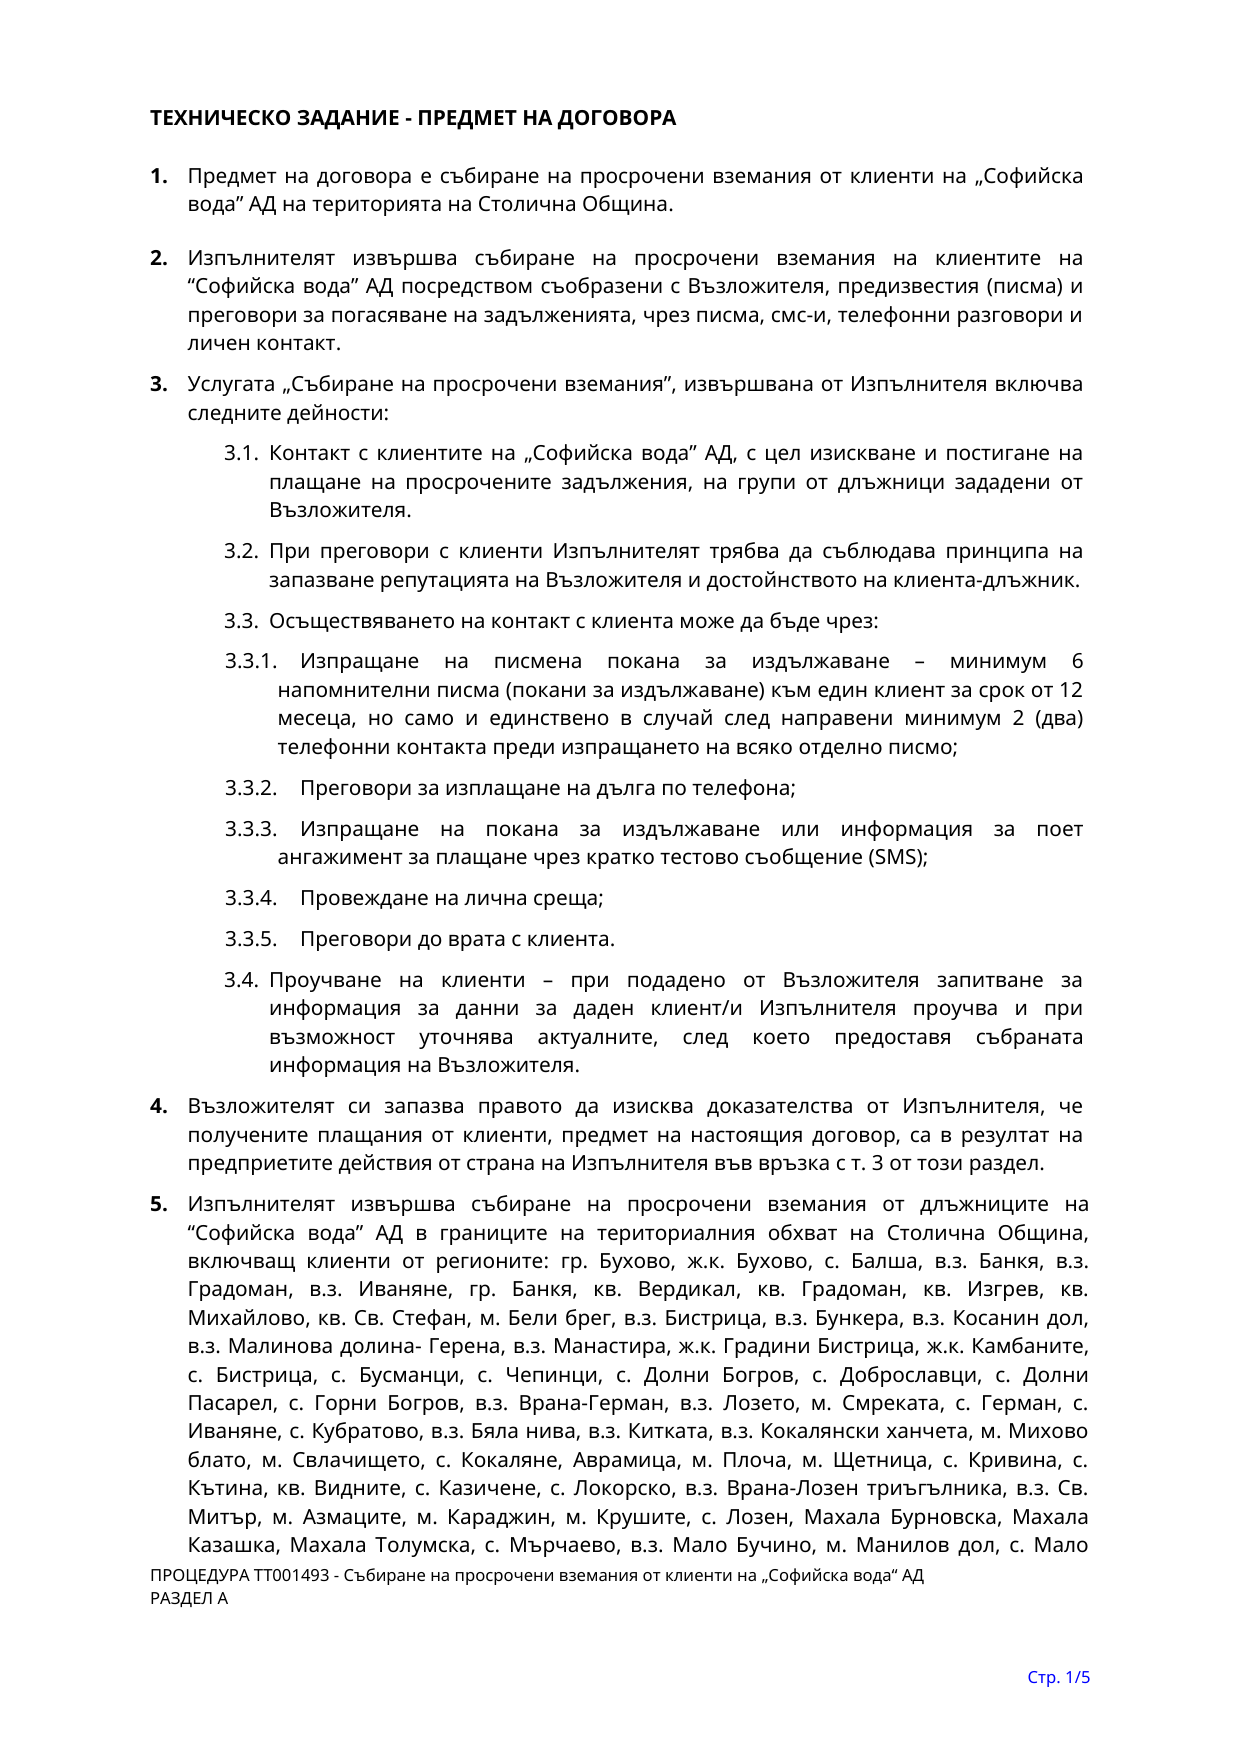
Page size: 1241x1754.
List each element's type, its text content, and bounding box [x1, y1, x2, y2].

list Провеждане на лична среща; [225, 883, 1084, 912]
list Контакт с клиентите на „Софийска вода” АД, с цел изискване и постигане на плащане на просрочените задължения, на групи от длъжници зададени от Възложителя. [224, 438, 1084, 524]
list Услугата „Събиране на просрочени вземания”, извършвана от Изпълнителя включва следните дейности: [150, 369, 1084, 426]
list При преговори с клиенти Изпълнителят трябва да съблюдава принципа на запазване репутацията на Възложителя и достойнството на клиента-длъжник. [224, 536, 1084, 593]
list Изпращане на писмена покана за издължаване – минимум 6 напомнителни писма (покани за издължаване) към един клиент за срок от 12 месеца, но само и единствено в случай след направени минимум 2 (два) телефонни контакта преди изпращането на всяко отделно писмо; [225, 647, 1084, 760]
list Възложителят си запазва правото да изисква доказателства от Изпълнителя, че получените плащания от клиенти, предмет на настоящия договор, са в резултат на предприетите действия от страна на Изпълнителя във връзка с т. 3 от този раздел. [150, 1091, 1084, 1177]
list Изпращане на покана за издължаване или информация за поет ангажимент за плащане чрез кратко тестово съобщение (SMS); [225, 814, 1084, 871]
list Изпълнителят извършва събиране на просрочени вземания на клиентите на “Софийска вода” АД посредством съобразени с Възложителя, предизвестия (писма) и преговори за погасяване на задълженията, чрез писма, смс-и, телефонни разговори и личен контакт. [150, 243, 1084, 357]
text ТЕХНИЧЕСКО ЗАДАНИЕ - ПРЕДМЕТ НА ДОГОВОРА [150, 103, 1090, 132]
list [150, 1189, 1090, 1559]
list Предмет на договора е събиране на просрочени вземания от клиенти на „Софийска вода” АД на територията на Столична Община. [150, 161, 1084, 218]
list Преговори до врата с клиента. [225, 924, 1084, 953]
list Проучване на клиенти – при подадено от Възложителя запитване за информация за данни за даден клиент/и Изпълнителя проучва и при възможност уточнява актуалните, след което предоставя събраната информация на Възложителя. [224, 965, 1084, 1079]
list Преговори за изплащане на дълга по телефона; [225, 773, 1084, 801]
list Осъществяването на контакт с клиента може да бъде чрез: [224, 606, 1084, 634]
